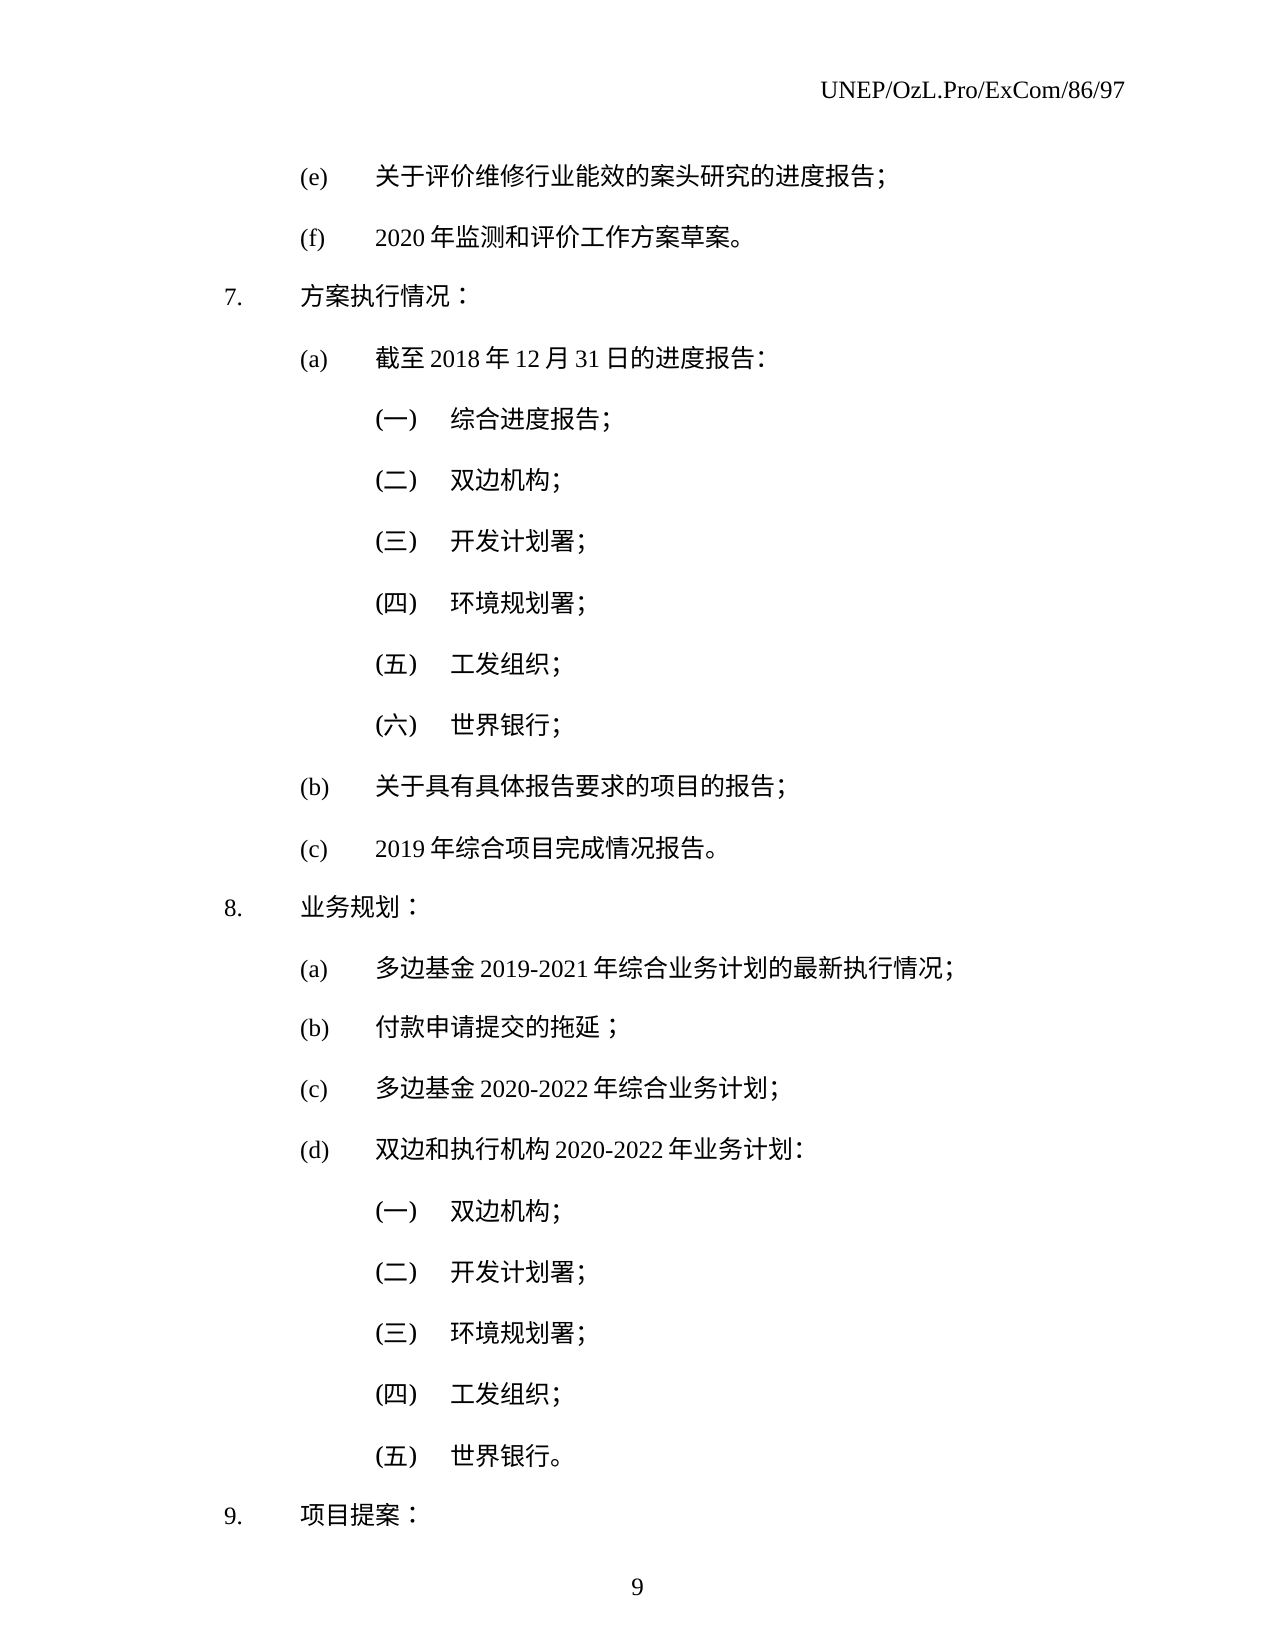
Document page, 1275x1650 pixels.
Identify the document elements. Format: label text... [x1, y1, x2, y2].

subtitle 工发组织； [375, 1375, 1125, 1411]
subtitle 方案执行情况： [224, 279, 1125, 313]
subtitle 环境规划署； [375, 1314, 1125, 1350]
subtitle 环境规划署； [375, 583, 1125, 619]
subtitle 关于评价维修行业能效的案头研究的进度报告； [300, 156, 1125, 193]
subtitle 项目提案： [224, 1497, 1125, 1531]
subtitle 业务规划： [224, 889, 1125, 923]
subtitle 截至2018年12月31日的进度报告： [300, 338, 1125, 374]
subtitle 综合进度报告； [375, 399, 1125, 436]
subtitle 世界银行。 [375, 1436, 1125, 1472]
subtitle 世界银行； [375, 706, 1125, 742]
subtitle 多边基金2020-2022年综合业务计划； [300, 1069, 1125, 1105]
subtitle 关于具有具体报告要求的项目的报告； [300, 767, 1125, 803]
subtitle 2020年监测和评价工作方案草案。 [300, 218, 1125, 254]
subtitle 工发组织； [375, 644, 1125, 681]
subtitle 2019年综合项目完成情况报告。 [300, 828, 1125, 864]
subtitle 双边机构； [375, 1191, 1125, 1227]
subtitle 付款申请提交的拖延； [300, 1009, 1125, 1044]
subtitle 多边基金2019-2021年综合业务计划的最新执行情况； [300, 948, 1125, 984]
subtitle 双边和执行机构2020-2022年业务计划： [300, 1130, 1125, 1166]
subtitle 双边机构； [375, 461, 1125, 497]
subtitle 开发计划署； [375, 522, 1125, 558]
subtitle 开发计划署； [375, 1252, 1125, 1289]
